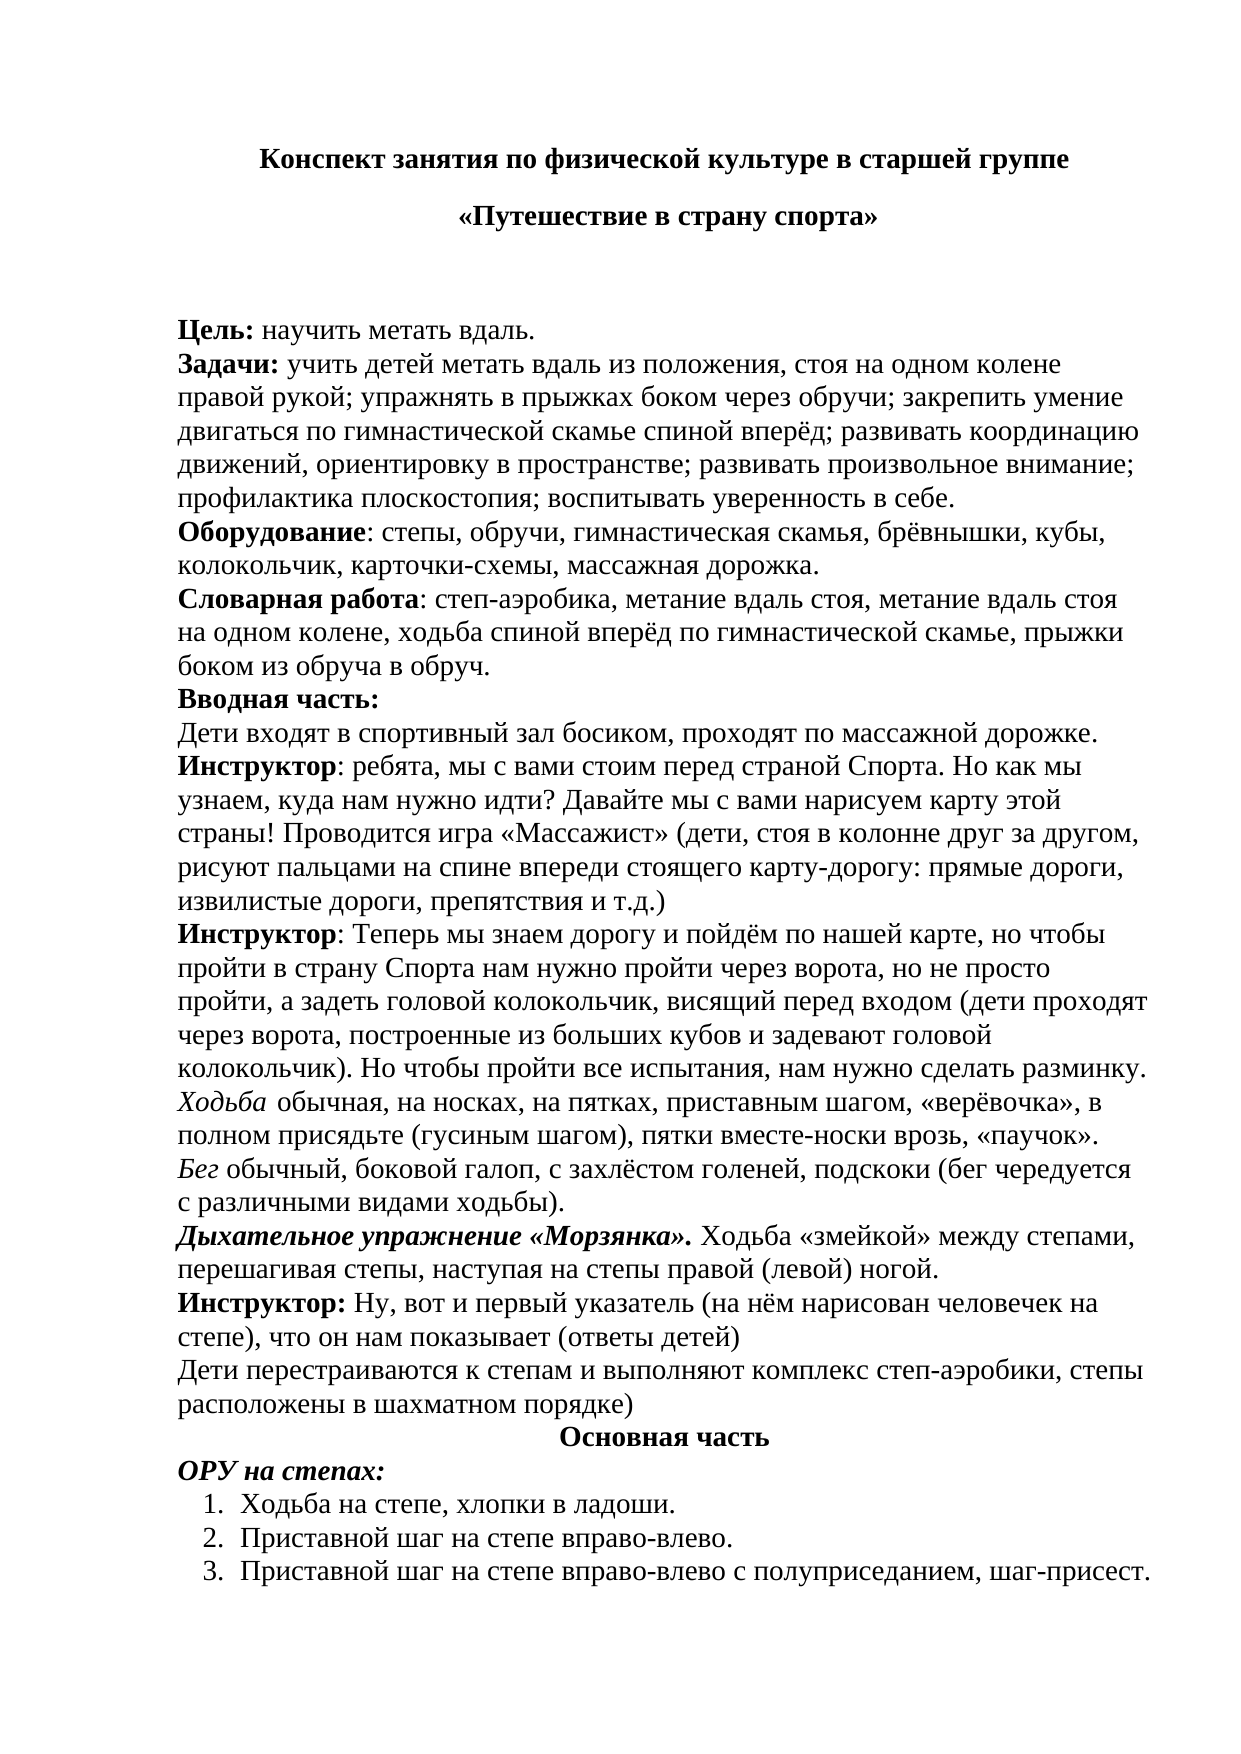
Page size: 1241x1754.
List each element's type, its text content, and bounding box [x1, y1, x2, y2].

text Цель: научить метать вдаль. Задачи: учить детей метать вдаль из положения, стоя на одном колене правой рукой; упражнять в прыжках боком через обручи; закрепить умение двигаться по гимнастической скамье спиной вперёд; развивать координацию движений, ориентировку в пространстве; развивать произвольное внимание; профилактика плоскостопия; воспитывать уверенность в себе. Оборудование: степы, обручи, гимнастическая скамья, брёвнышки, кубы, колокольчик, карточки-схемы, массажная дорожка. [177, 312, 1152, 581]
text Основная часть [177, 1419, 1152, 1453]
text Словарная работа: степ-аэробика, метание вдаль стоя, метание вдаль стоя на одном колене, ходьба спиной вперёд по гимнастической скамье, прыжки боком из обруча в обруч. Вводная часть: Дети входят в спортивный зал босиком, проходят по массажной дорожке. Инструктор: ребята, мы с вами стоим перед страной Спорта. Но как мы узнаем, куда нам нужно идти? Давайте мы с вами нарисуем карту этой страны! Проводится игра «Массажист» (дети, стоя в колонне друг за другом, рисуют пальцами на спине впереди стоящего карту-дорогу: прямые дороги, извилистые дороги, препятствия и т.д.) Инструктор: Теперь мы знаем дорогу и пойдём по нашей карте, но чтобы пройти в страну Спорта нам нужно пройти через ворота, но не просто пройти, а задеть головой колокольчик, висящий перед входом (дети проходят через ворота, построенные из больших кубов и задевают головой колокольчик). Но чтобы пройти все испытания, нам нужно сделать разминку. Ходьба обычная, на носках, на пятках, приставным шагом, «верёвочка», в полном присядьте (гусиным шагом), пятки вместе-носки врозь, «паучок». Бег обычный, боковой галоп, с захлёстом голеней, подскоки (бег чередуется с различными видами ходьбы). Дыхательное упражнение «Морзянка». Ходьба «змейкой» между степами, перешагивая степы, наступая на степы правой (левой) ногой. Инструктор: Ну, вот и первый указатель (на нём нарисован человечек на степе), что он нам показывает (ответы детей) Дети перестраиваются к степам и выполняют комплекс степ-аэробики, степы расположены в шахматном порядке) [177, 581, 1152, 1419]
list Ходьба на степе, хлопки в ладоши. [202, 1486, 1152, 1520]
text «Путешествие в страну спорта» [177, 198, 1152, 232]
text ОРУ на степах: [177, 1453, 1152, 1486]
list Приставной шаг на степе вправо-влево. [202, 1520, 1152, 1553]
text Конспект занятия по физической культуре в старшей группе [177, 142, 1152, 175]
list Приставной шаг на степе вправо-влево с полуприседанием, шаг-присест. [202, 1553, 1152, 1587]
